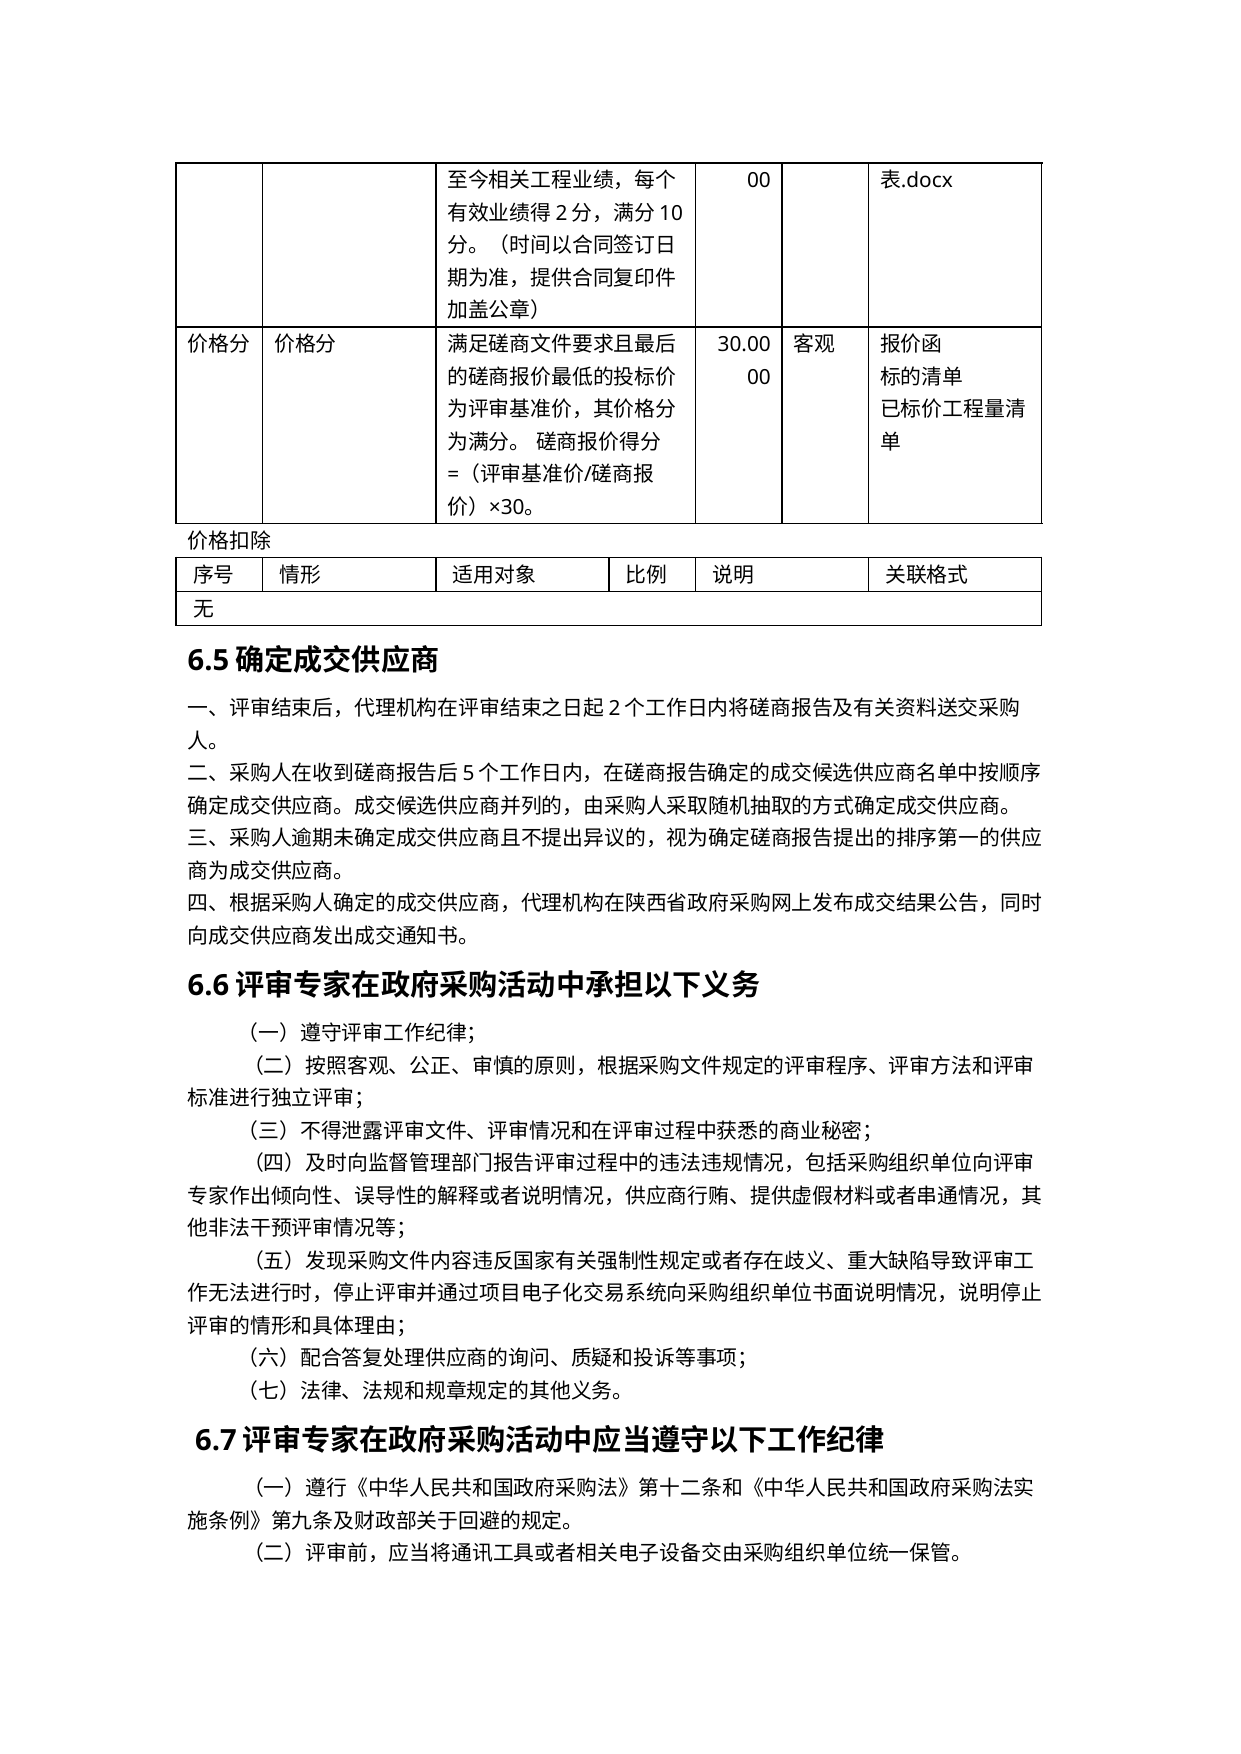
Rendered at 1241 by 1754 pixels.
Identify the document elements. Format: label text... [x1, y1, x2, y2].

table_cell 无 [177, 592, 1041, 625]
text 三、采购人逾期未确定成交供应商且不提出异议的，视为确定磋商报告提出的排序第一的供应商为成交供应商。 [187, 821, 1053, 886]
text 价格扣除 [187, 524, 1053, 557]
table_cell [437, 164, 695, 326]
text （二）按照客观、公正、审慎的原则，根据采购文件规定的评审程序、评审方法和评审标准进行独立评审； [187, 1049, 1053, 1114]
text 二、采购人在收到磋商报告后5个工作日内，在磋商报告确定的成交候选供应商名单中按顺序确定成交供应商。成交候选供应商并列的，由采购人采取随机抽取的方式确定成交供应商。 [187, 756, 1053, 821]
text 6.6评审专家在政府采购活动中承担以下义务 [187, 951, 1053, 1016]
table_cell 10.0000 [696, 164, 781, 326]
text （六）配合答复处理供应商的询问、质疑和投诉等事项； [187, 1341, 1053, 1374]
table_cell 业绩 [263, 164, 435, 326]
text 6.5确定成交供应商 [187, 626, 1053, 691]
text （三）不得泄露评审文件、评审情况和在评审过程中获悉的商业秘密； [187, 1114, 1053, 1146]
text （五）发现采购文件内容违反国家有关强制性规定或者存在歧义、重大缺陷导致评审工作无法进行时，停止评审并通过项目电子化交易系统向采购组织单位书面说明情况，说明停止评审的情形和具体理由； [187, 1244, 1053, 1341]
table_cell 30.0000 [696, 328, 781, 523]
table_cell 价格分 [263, 328, 435, 523]
table_cell 满足磋商文件要求且最后的磋商报价最低的投标价为评审基准价，其价格分为满分。 磋商报价得分=（评审基准价/磋商报价）×30。 [437, 328, 695, 523]
table_header 说明 [696, 558, 868, 591]
table_cell 项目业绩表.docx [869, 164, 1041, 326]
text 四、根据采购人确定的成交供应商，代理机构在陕西省政府采购网上发布成交结果公告，同时向成交供应商发出成交通知书。 [187, 886, 1053, 951]
table_header 适用对象 [437, 558, 608, 591]
text （七）法律、法规和规章规定的其他义务。 [187, 1374, 1053, 1406]
table_cell 报价函 标的清单 已标价工程量清单 [869, 328, 1041, 523]
text （一）遵守评审工作纪律； [187, 1016, 1053, 1049]
text 一、评审结束后，代理机构在评审结束之日起2个工作日内将磋商报告及有关资料送交采购人。 [187, 691, 1053, 756]
table_header 情形 [263, 558, 435, 591]
table_header 序号 [177, 558, 262, 591]
text 6.7评审专家在政府采购活动中应当遵守以下工作纪律 [187, 1406, 1053, 1471]
table_header 关联格式 [869, 558, 1041, 591]
table_cell 客观 [783, 328, 868, 523]
table_cell 主观 [783, 164, 868, 326]
text （一）遵行《中华人民共和国政府采购法》第十二条和《中华人民共和国政府采购法实施条例》第九条及财政部关于回避的规定。 [187, 1471, 1053, 1536]
text （四）及时向监督管理部门报告评审过程中的违法违规情况，包括采购组织单位向评审专家作出倾向性、误导性的解释或者说明情况，供应商行贿、提供虚假材料或者串通情况，其他非法干预评审情况等； [187, 1146, 1053, 1244]
table_cell 价格分 [177, 328, 262, 523]
text （二）评审前，应当将通讯工具或者相关电子设备交由采购组织单位统一保管。 [187, 1536, 1053, 1569]
table_header 比例 [610, 558, 695, 591]
